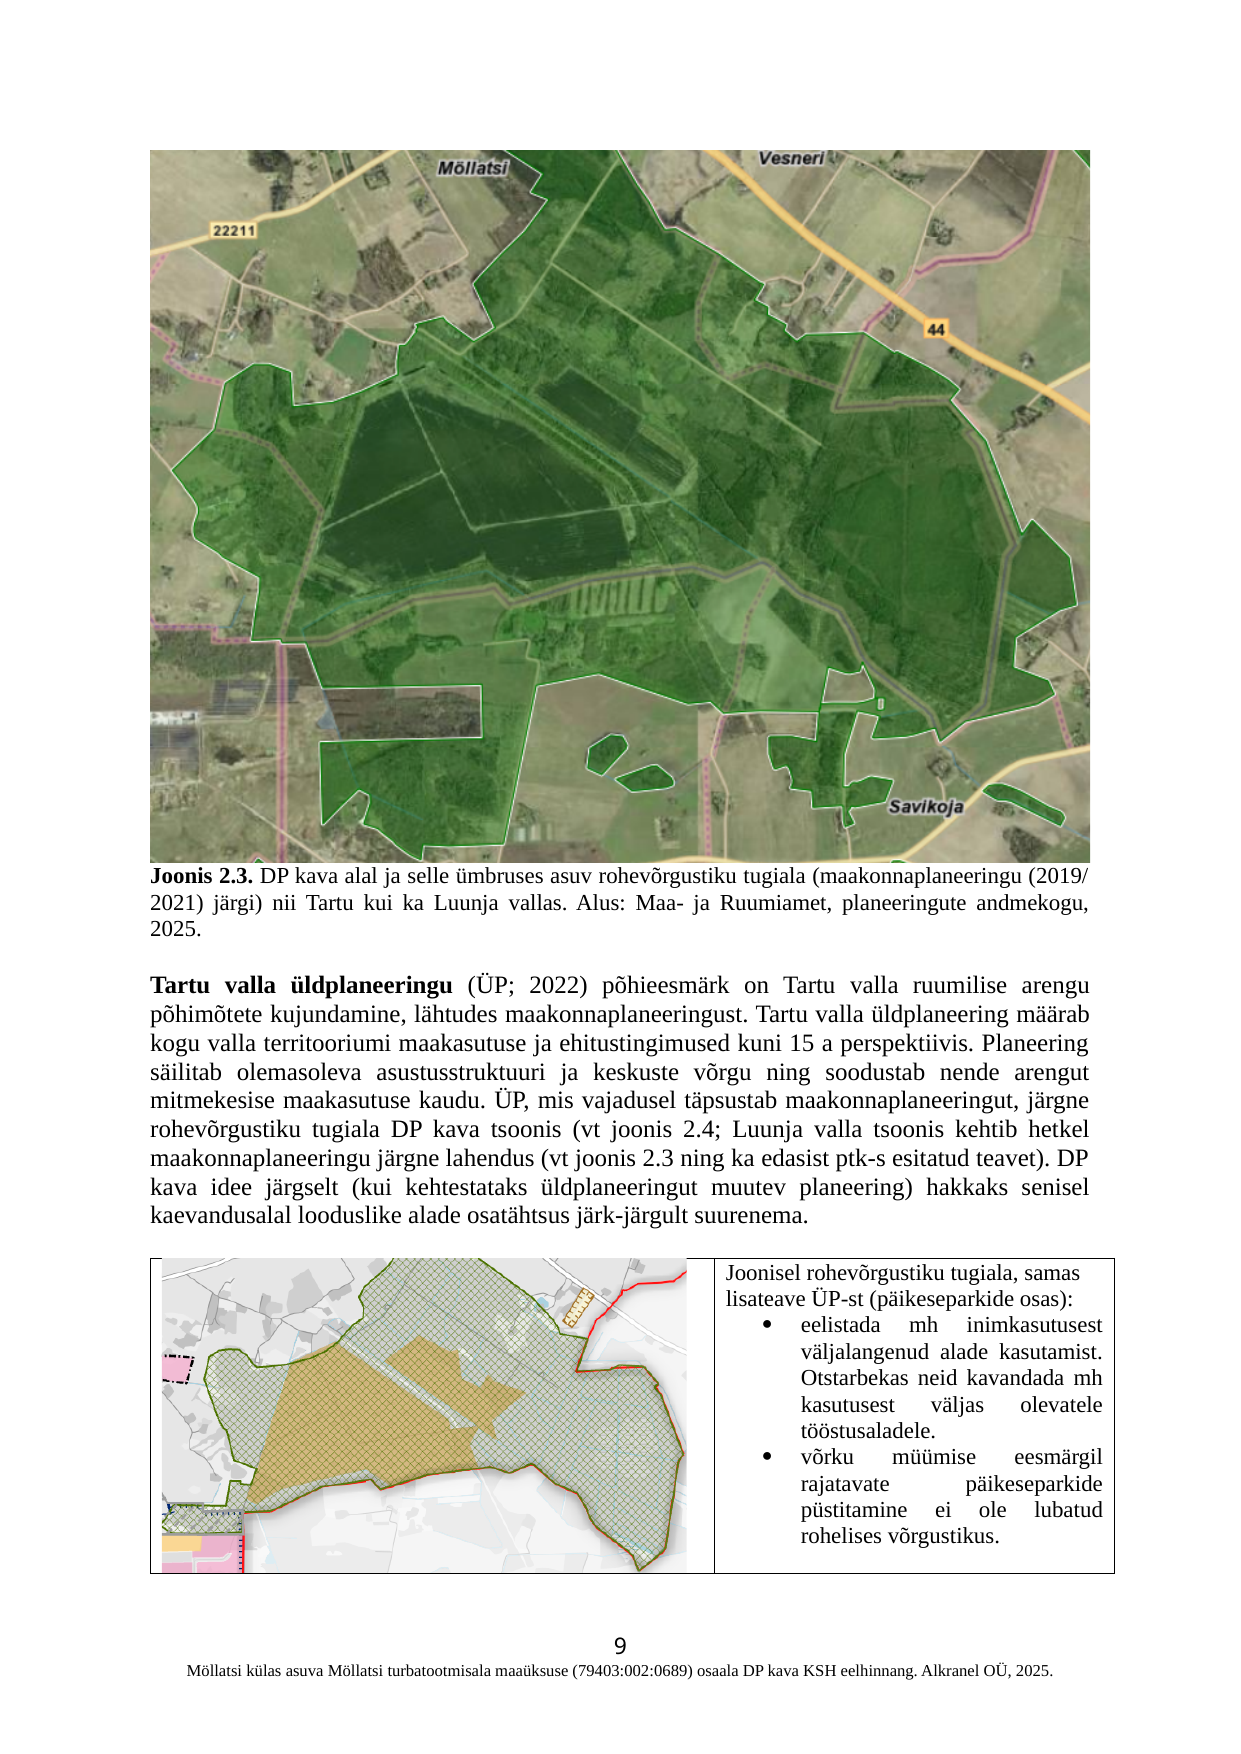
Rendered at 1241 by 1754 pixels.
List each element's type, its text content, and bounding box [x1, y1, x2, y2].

picture [150, 150, 1091, 863]
picture [161, 1258, 687, 1573]
text Tartu valla üldplaneeringu (ÜP; 2022) põhieesmärk on Tartu valla ruumilise arengu põhimõtete kujundamine, lähtudes maakonnaplaneeringust. Tartu valla üldplaneering määrab kogu valla territooriumi maakasutuse ja ehitustingimused kuni 15 a perspektiivis. Planeering säilitab olemasoleva asustusstruktuuri ja keskuste võrgu ning soodustab nende arengut mitmekesise maakasutuse kaudu. ÜP, mis vajadusel täpsustab maakonnaplaneeringut, järgne rohevõrgustiku tugiala DP kava tsoonis (vt joonis 2.4; Luunja valla tsoonis kehtib hetkel maakonnaplaneeringu järgne lahendus (vt joonis 2.3 ning ka edasist ptk-s esitatud teavet). DP kava idee järgselt (kui kehtestataks üldplaneeringut muutev planeering) hakkaks senisel kaevandusalal looduslike alade osatähtsus järk-järgult suurenema. [150, 970, 1090, 1229]
table_header [151, 1259, 161, 1572]
table_header [687, 1259, 714, 1572]
table_header Joonisel rohevõrgustiku tugiala, samas lisateave ÜP-st (päikeseparkide osas): eelistada mh inimkasutusest väljalangenud alade kasutamist. Otstarbekas neid kavandada mh kasutusest väljas olevatele tööstusaladele. võrku müümise eesmärgil rajatavate päikeseparkide püstitamine ei ole lubatud rohelises võrgustikus. [715, 1259, 1114, 1572]
text Joonis 2.3. DP kava alal ja selle ümbruses asuv rohevõrgustiku tugiala (maakonnaplaneeringu (2019/ 2021) järgi) nii Tartu kui ka Luunja vallas. Alus: Maa- ja Ruumiamet, planeeringute andmekogu, 2025. [150, 863, 1090, 942]
